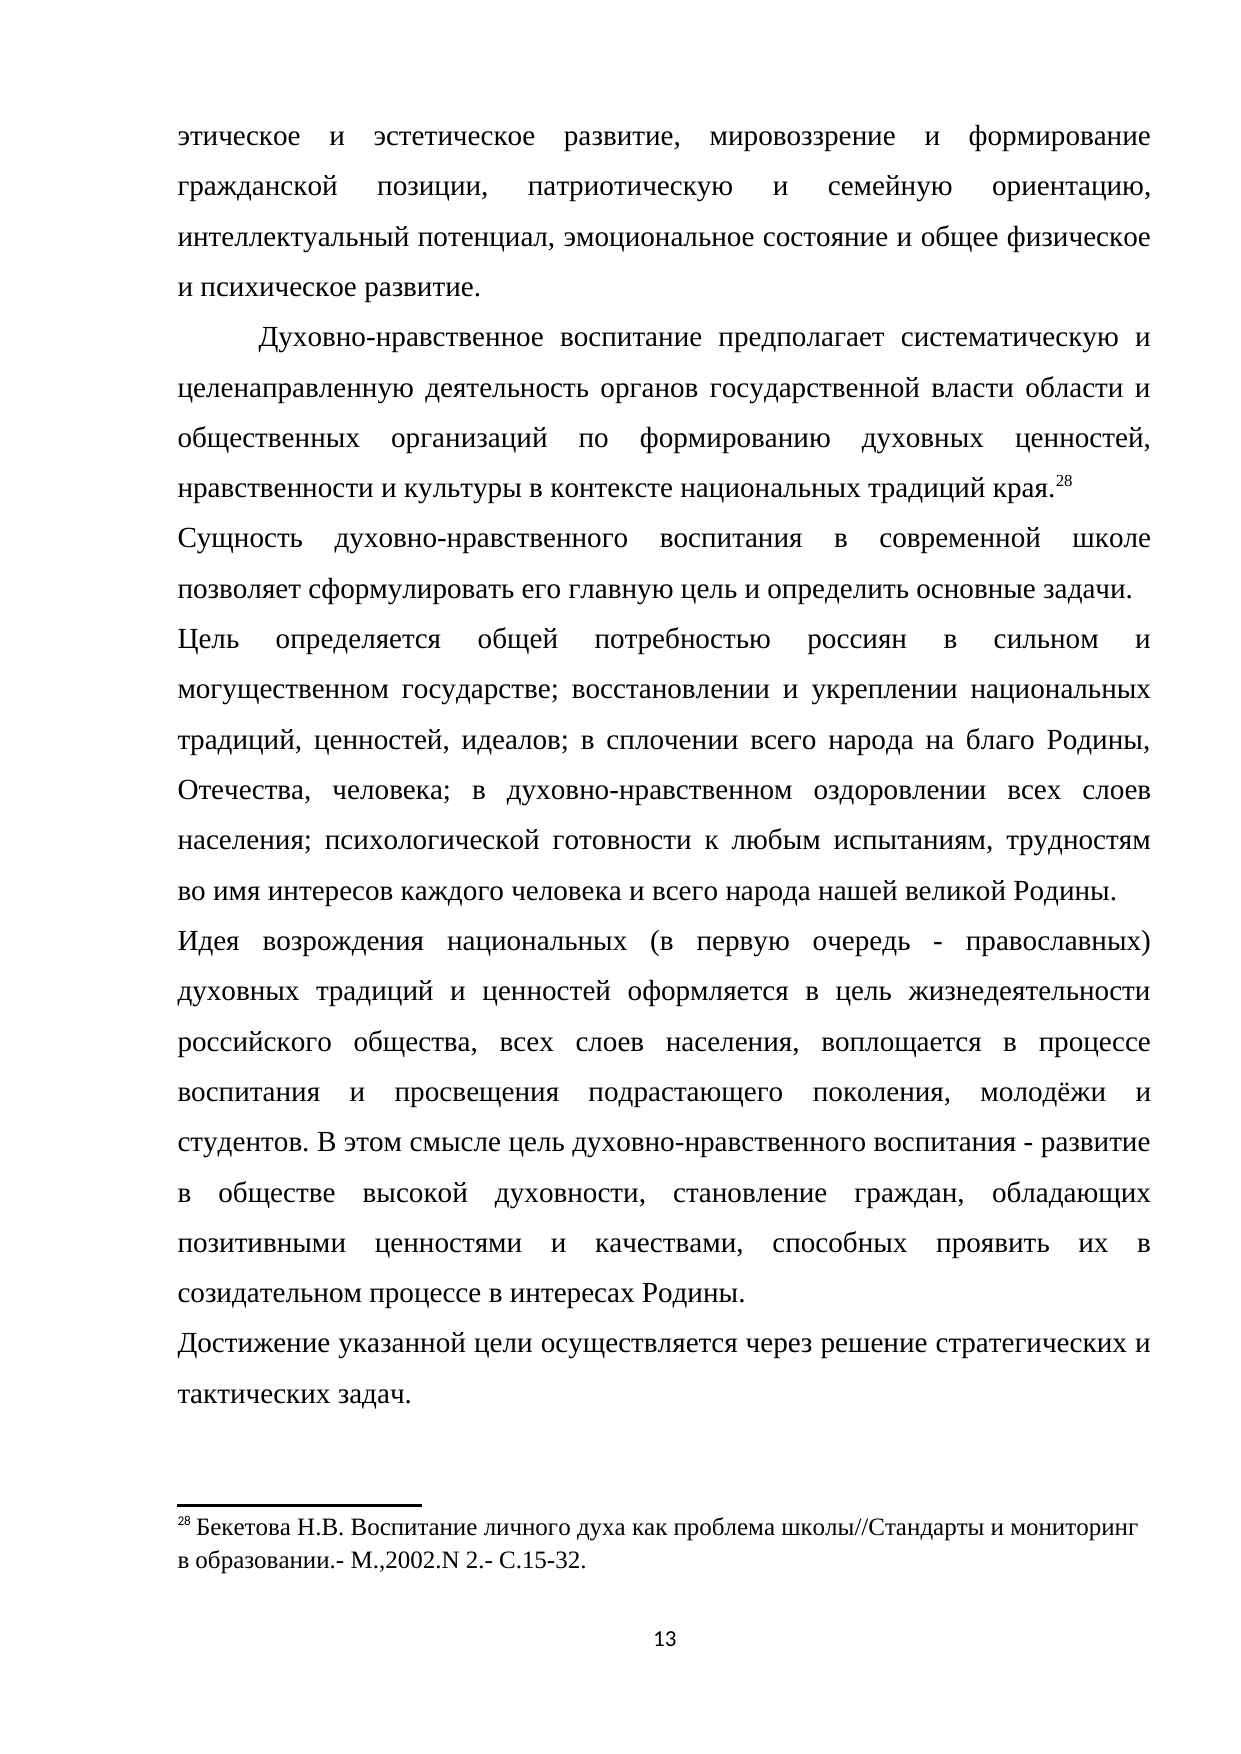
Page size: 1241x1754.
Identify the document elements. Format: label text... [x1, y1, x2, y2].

text Достижение указанной цели осуществляется через решение стратегических и тактических задач. [177, 1326, 1152, 1409]
text Духовно-нравственное воспитание предполагает систематическую и целенаправленную деятельность органов государственной власти области и общественных организаций по формированию духовных ценностей, нравственности и культуры в контексте национальных традиций края. [177, 319, 1152, 504]
text Цель определяется общей потребностью россиян в сильном и могущественном государстве; восстановлении и укреплении национальных традиций, ценностей, идеалов; в сплочении всего народа на благо Родины, Отечества, человека; в духовно-нравственном оздоровлении всех слоев населения; психологической готовности к любым испытаниям, трудностям во имя интересов каждого человека и всего народа нашей великой Родины. [177, 621, 1152, 906]
text Идея возрождения национальных (в первую очередь - православных) духовных традиций и ценностей оформляется в цель жизнедеятельности российского общества, всех слоев населения, воплощается в процессе воспитания и просвещения подрастающего поколения, молодёжи и студентов. В этом смысле цель духовно-нравственного воспитания - развитие в обществе высокой духовности, становление граждан, обладающих позитивными ценностями и качествами, способных проявить их в созидательном процессе в интересах Родины. [177, 923, 1152, 1309]
text Сущность духовно-нравственного воспитания в современной школе позволяет сформулировать его главную цель и определить основные задачи. [177, 521, 1152, 604]
text этическое и эстетическое развитие, мировоззрение и формирование гражданской позиции, патриотическую и семейную ориентацию, интеллектуальный потенциал, эмоциональное состояние и общее физическое и психическое развитие. [177, 118, 1152, 303]
